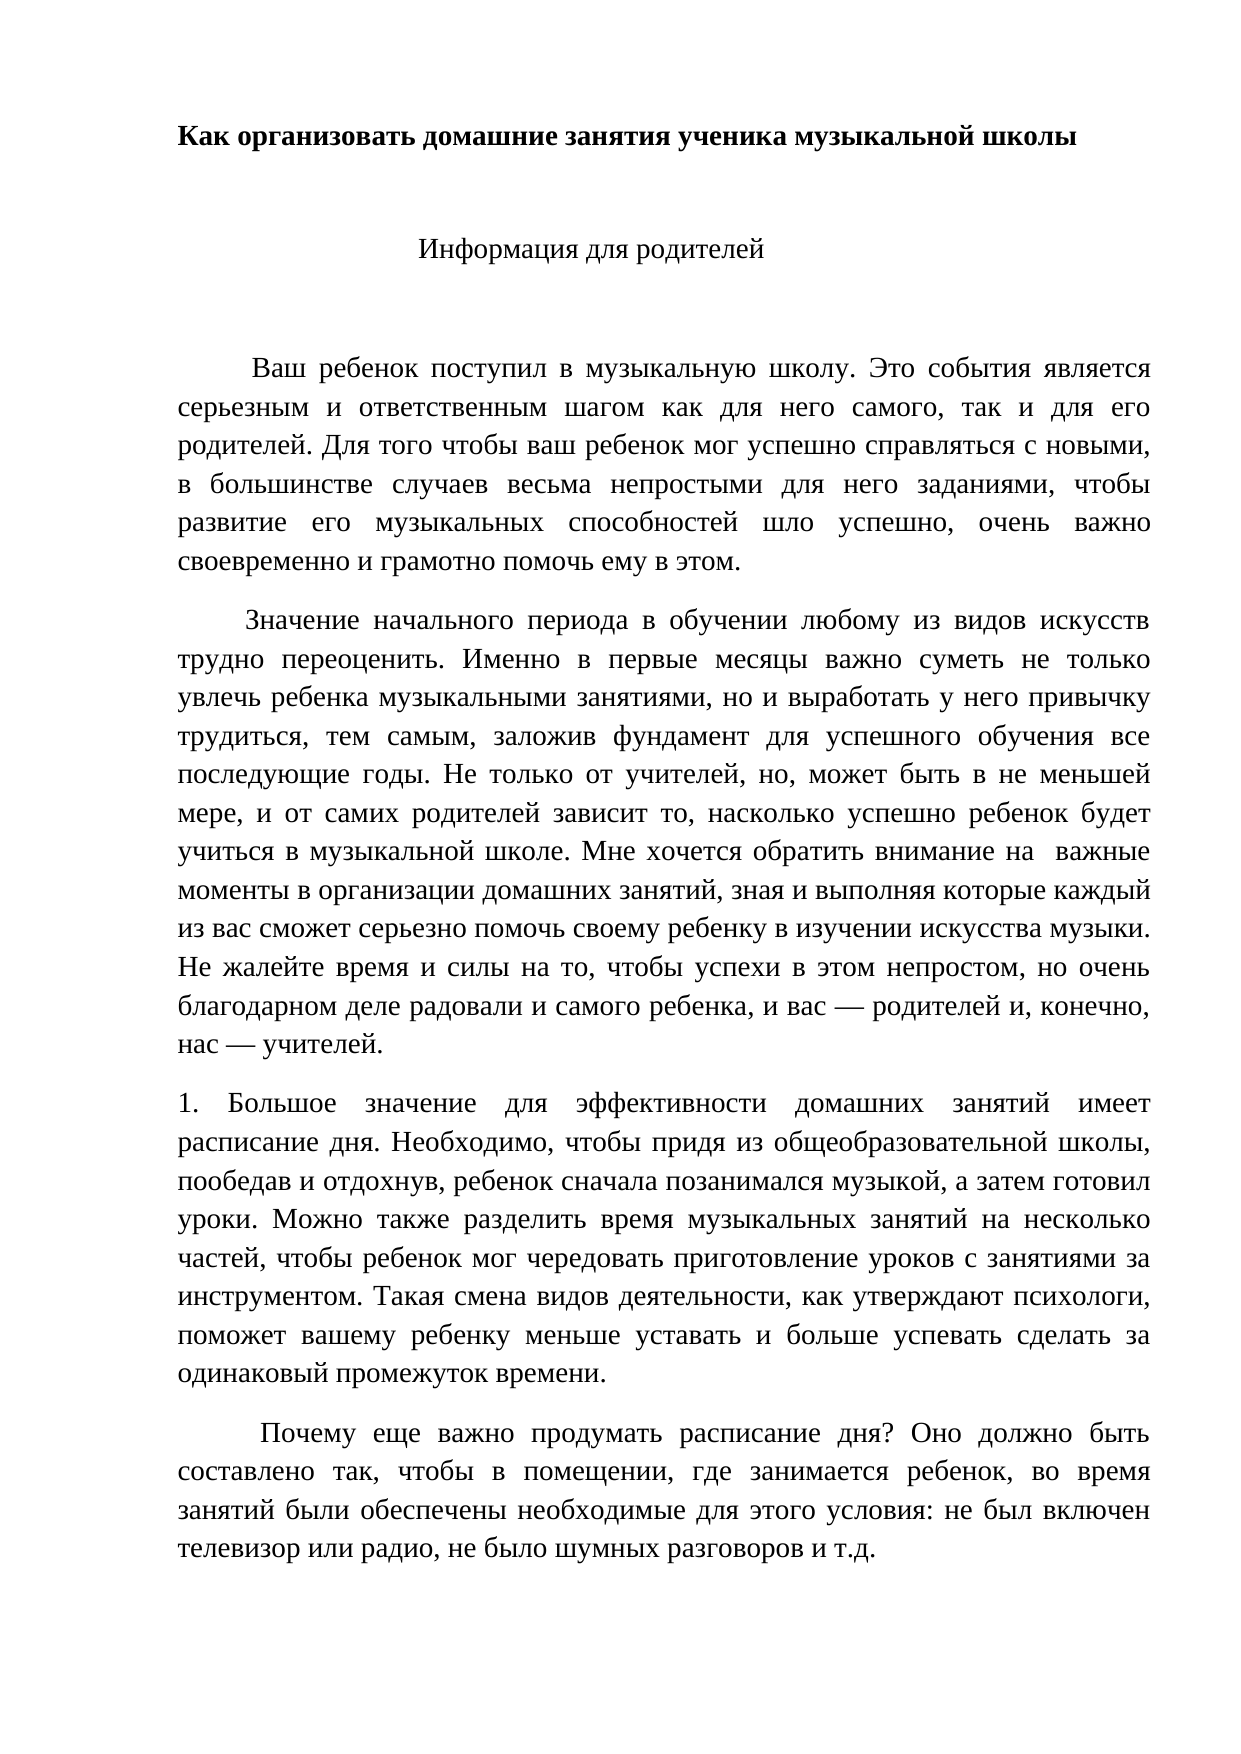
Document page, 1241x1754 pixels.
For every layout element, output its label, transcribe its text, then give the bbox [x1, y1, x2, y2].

text Информация для родителей [177, 231, 1152, 265]
text Почему еще важно продумать расписание дня? Оно должно быть составлено так, чтобы в помещении, где занимается ребенок, во время занятий были обеспечены необходимые для этого условия: не был включен телевизор или радио, не было шумных разговоров и т.д. [177, 1415, 1152, 1564]
text 1. Большое значение для эффективности домашних занятий имеет расписание дня. Необходимо, чтобы придя из общеобразовательной школы, пообедав и отдохнув, ребенок сначала позанимался музыкой, а затем готовил уроки. Можно также разделить время музыкальных занятий на несколько частей, чтобы ребенок мог чередовать приготовление уроков с занятиями за инструментом. Такая смена видов деятельности, как утверждают психологи, поможет вашему ребенку меньше уставать и больше успевать сделать за одинаковый промежуток времени. [177, 1086, 1152, 1389]
text Как организовать домашние занятия ученика музыкальной школы [177, 118, 1152, 152]
text Ваш ребенок поступил в музыкальную школу. Это события является серьезным и ответственным шагом как для него самого, так и для его родителей. Для того чтобы ваш ребенок мог успешно справляться с новыми, в большинстве случаев весьма непростыми для него заданиями, чтобы развитие его музыкальных способностей шло успешно, очень важно своевременно и грамотно помочь ему в этом. [177, 350, 1152, 576]
text Значение начального периода в обучении любому из видов искусств трудно переоценить. Именно в первые месяцы важно суметь не только увлечь ребенка музыкальными занятиями, но и выработать у него привычку трудиться, тем самым, заложив фундамент для успешного обучения все последующие годы. Не только от учителей, но, может быть в не меньшей мере, и от самих родителей зависит то, насколько успешно ребенок будет учиться в музыкальной школе. Мне хочется обратить внимание на важные моменты в организации домашних занятий, зная и выполняя которые каждый из вас сможет серьезно помочь своему ребенку в изучении искусства музыки. Не жалейте время и силы на то, чтобы успехи в этом непростом, но очень благодарном деле радовали и самого ребенка, и вас — родителей и, конечно, нас — учителей. [177, 602, 1152, 1060]
